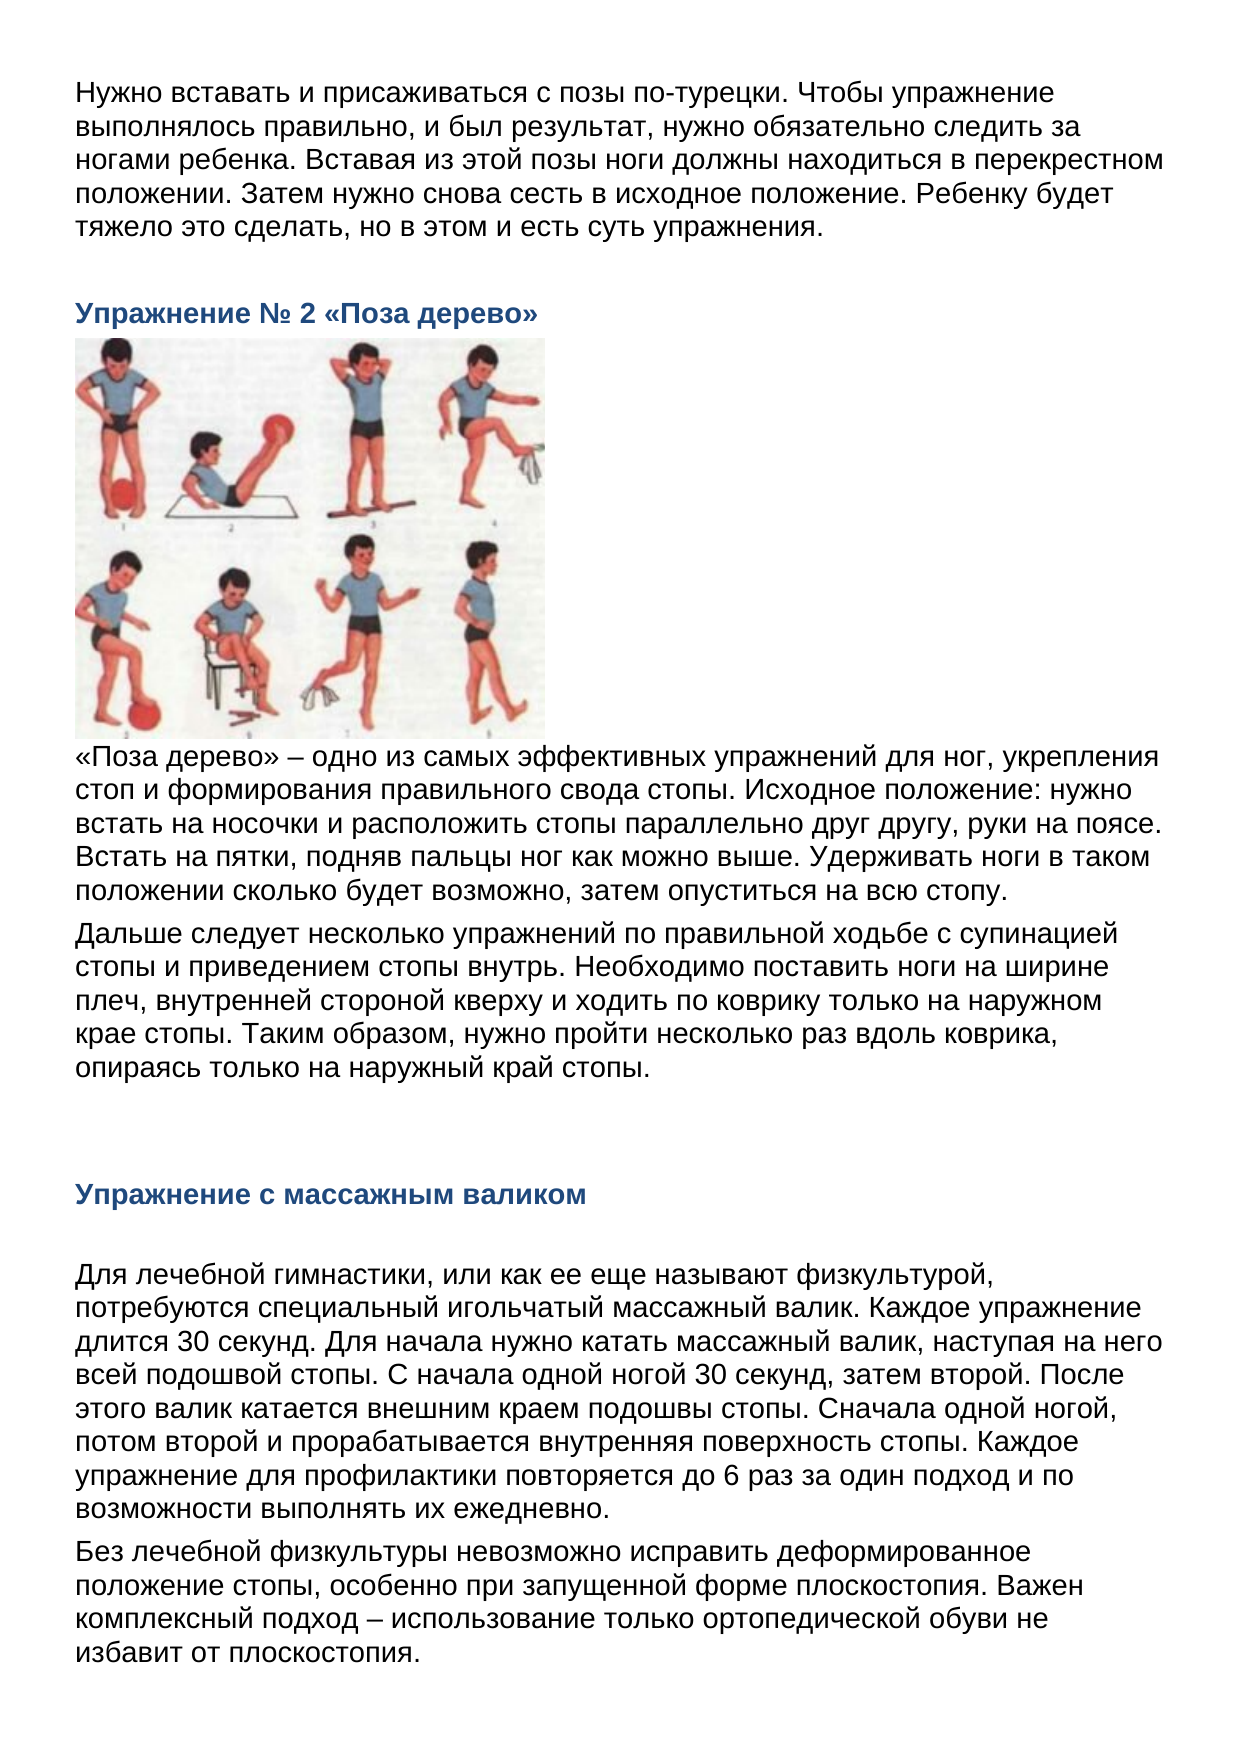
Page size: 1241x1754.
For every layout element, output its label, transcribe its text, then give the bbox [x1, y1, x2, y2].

picture [75, 338, 545, 739]
text Дальше следует несколько упражнений по правильной ходьбе с супинацией стопы и приведением стопы внутрь. Необходимо поставить ноги на ширине плеч, внутренней стороной кверху и ходить по коврику только на наружном крае стопы. Таким образом, нужно пройти несколько раз вдоль коврика, опираясь только на наружный край стопы. [75, 916, 1165, 1112]
text «Поза дерево» – одно из самых эффективных упражнений для ног, укрепления стоп и формирования правильного свода стопы. Исходное положение: нужно встать на носочки и расположить стопы параллельно друг другу, руки на поясе. Встать на пятки, подняв пальцы ног как можно выше. Удерживать ноги в таком положении сколько будет возможно, затем опуститься на всю стопу. [75, 739, 1165, 906]
text Без лечебной физкультуры невозможно исправить деформированное положение стопы, особенно при запущенной форме плоскостопия. Важен комплексный подход – использование только ортопедической обуви не избавит от плоскостопия. [75, 1534, 1165, 1669]
text Упражнение с массажным валиком [75, 1177, 1165, 1211]
text Упражнение № 2 «Поза дерево» [75, 296, 1165, 329]
text Для лечебной гимнастики, или как ее еще называют физкультурой, потребуются специальный игольчатый массажный валик. Каждое упражнение длится 30 секунд. Для начала нужно катать массажный валик, наступая на него всей подошвой стопы. С начала одной ногой 30 секунд, затем второй. После этого валик катается внешним краем подошвы стопы. Сначала одной ногой, потом второй и прорабатывается внутренняя поверхность стопы. Каждое упражнение для профилактики повторяется до 6 раз за один подход и по возможности выполнять их ежедневно. [75, 1257, 1165, 1525]
text Нужно вставать и присаживаться с позы по-турецки. Чтобы упражнение выполнялось правильно, и был результат, нужно обязательно следить за ногами ребенка. Вставая из этой позы ноги должны находиться в перекрестном положении. Затем нужно снова сесть в исходное положение. Ребенку будет тяжело это сделать, но в этом и есть суть упражнения. [75, 75, 1165, 243]
